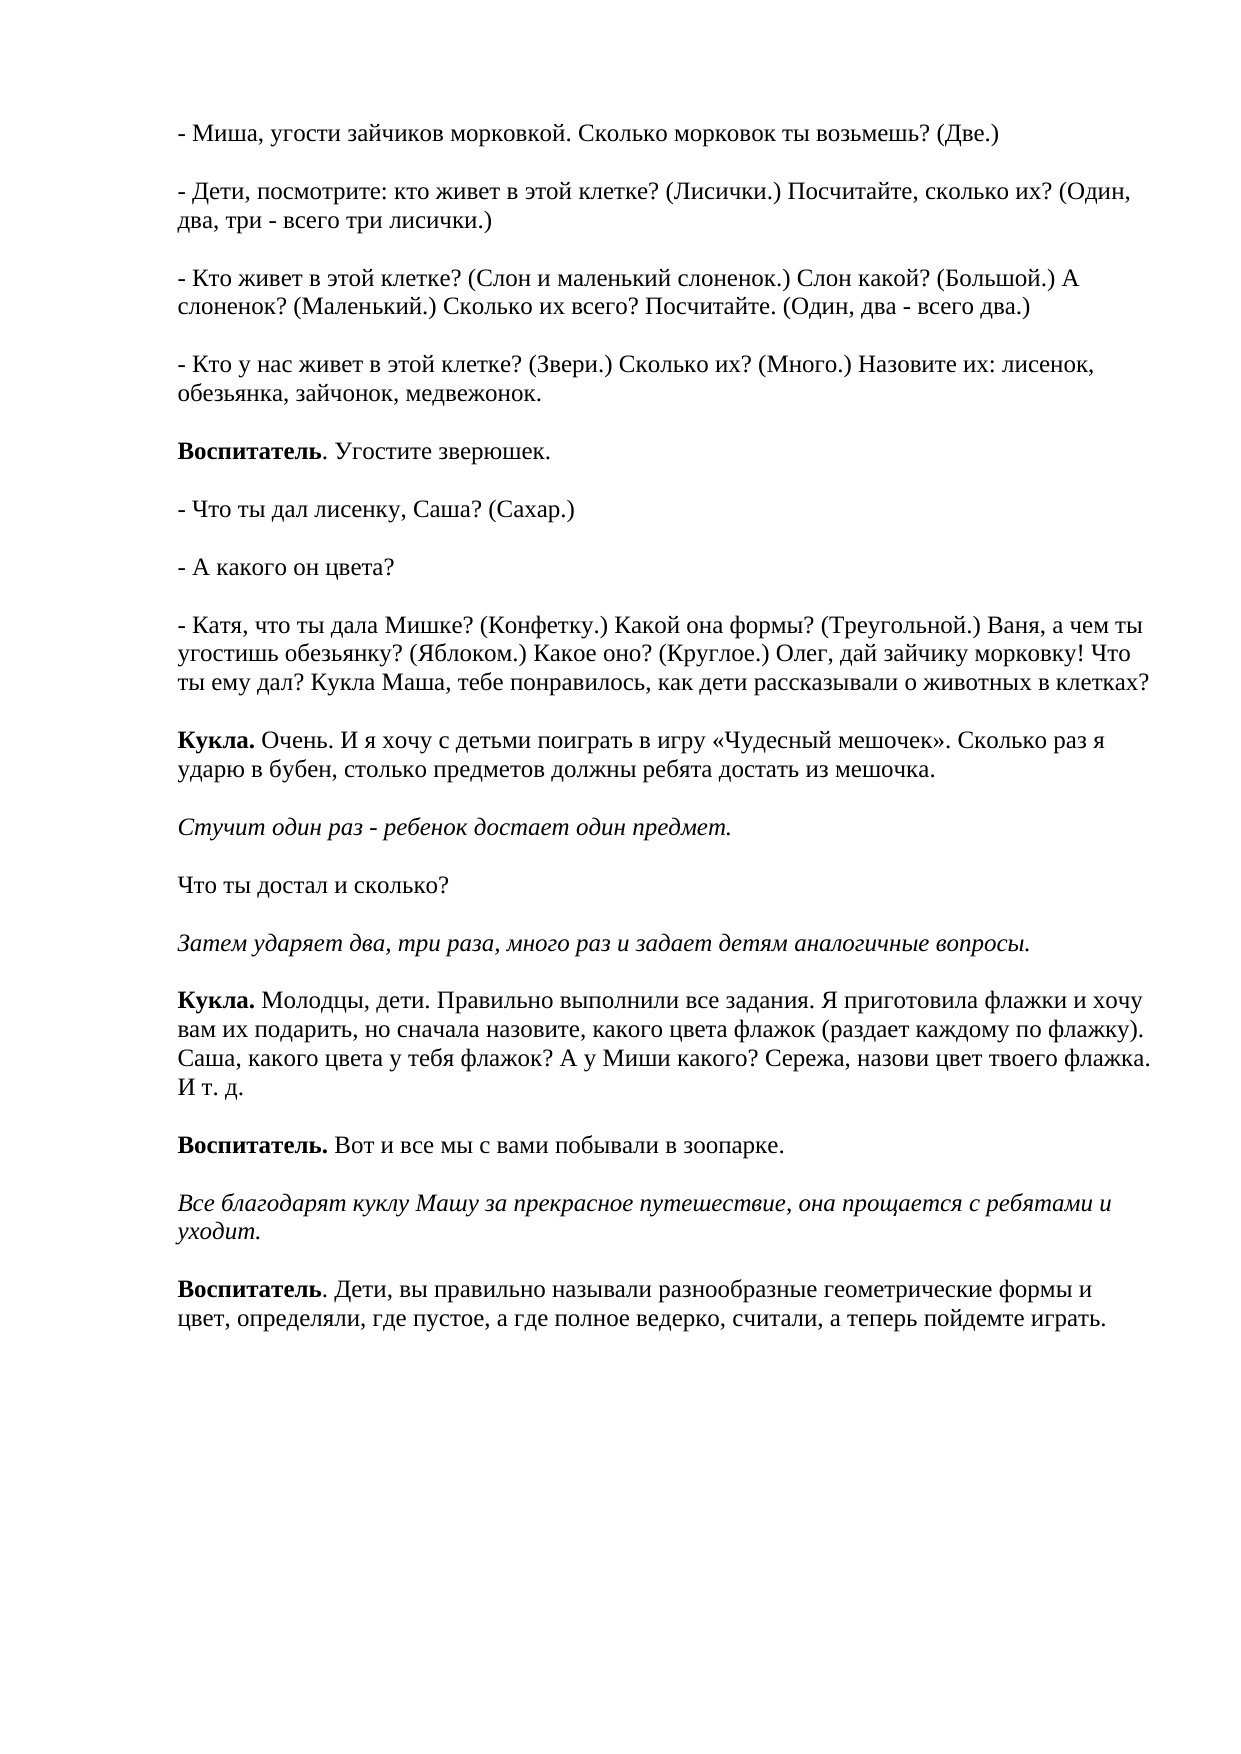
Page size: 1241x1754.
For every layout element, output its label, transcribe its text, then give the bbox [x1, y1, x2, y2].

text - Кто живет в этой клетке? (Слон и маленький слоненок.) Слон какой? (Большой.) А слоненок? (Маленький.) Сколько их всего? Посчитайте. (Один, два - всего два.) [177, 263, 1152, 320]
text - Миша, угости зайчиков морковкой. Сколько морковок ты возьмешь? (Две.) [177, 118, 1152, 147]
text - Что ты дал лисенку, Саша? (Сахар.) [177, 494, 1152, 523]
text - Кто у нас живет в этой клетке? (Звери.) Сколько их? (Много.) Назовите их: лисенок, обезьянка, зайчонок, медвежонок. [177, 349, 1152, 407]
text Стучит один раз - ребенок достает один предмет. [177, 812, 1152, 841]
text Воспитатель. Угостите зверюшек. [177, 436, 1152, 465]
text Воспитатель. Вот и все мы с вами побывали в зоопарке. [177, 1130, 1152, 1158]
text - Дети, посмотрите: кто живет в этой клетке? (Лисички.) Посчитайте, сколько их? (Один, два, три - всего три лисички.) [177, 176, 1152, 233]
text Все благодарят куклу Машу за прекрасное путешествие, она прощается с ребятами и уходит. [177, 1188, 1152, 1245]
text - Катя, что ты дала Мишке? (Конфетку.) Какой она формы? (Треугольной.) Ваня, а чем ты угостишь обезьянку? (Яблоком.) Какое оно? (Круглое.) Олег, дай зайчику морковку! Что ты ему дал? Кукла Маша, тебе понравилось, как дети рассказывали о животных в клетках? [177, 610, 1152, 696]
text - А какого он цвета? [177, 552, 1152, 581]
text Кукла. Очень. И я хочу с детьми поиграть в игру «Чудесный мешочек». Сколько раз я ударю в бубен, столько предметов должны ребята достать из мешочка. [177, 725, 1152, 783]
text Кукла. Молодцы, дети. Правильно выполнили все задания. Я приготовила флажки и хочу вам их подарить, но сначала назовите, какого цвета флажок (раздает каждому по флажку). Саша, какого цвета у тебя флажок? А у Миши какого? Сережа, назови цвет твоего флажка. И т. д. [177, 986, 1152, 1101]
text Затем ударяет два, три раза, много раз и задает детям аналогичные вопросы. [177, 928, 1152, 956]
text Воспитатель. Дети, вы правильно называли разнообразные геометрические формы и цвет, определяли, где пустое, а где полное ведерко, считали, а теперь пойдемте играть. [177, 1274, 1152, 1332]
text Что ты достал и сколько? [177, 870, 1152, 898]
